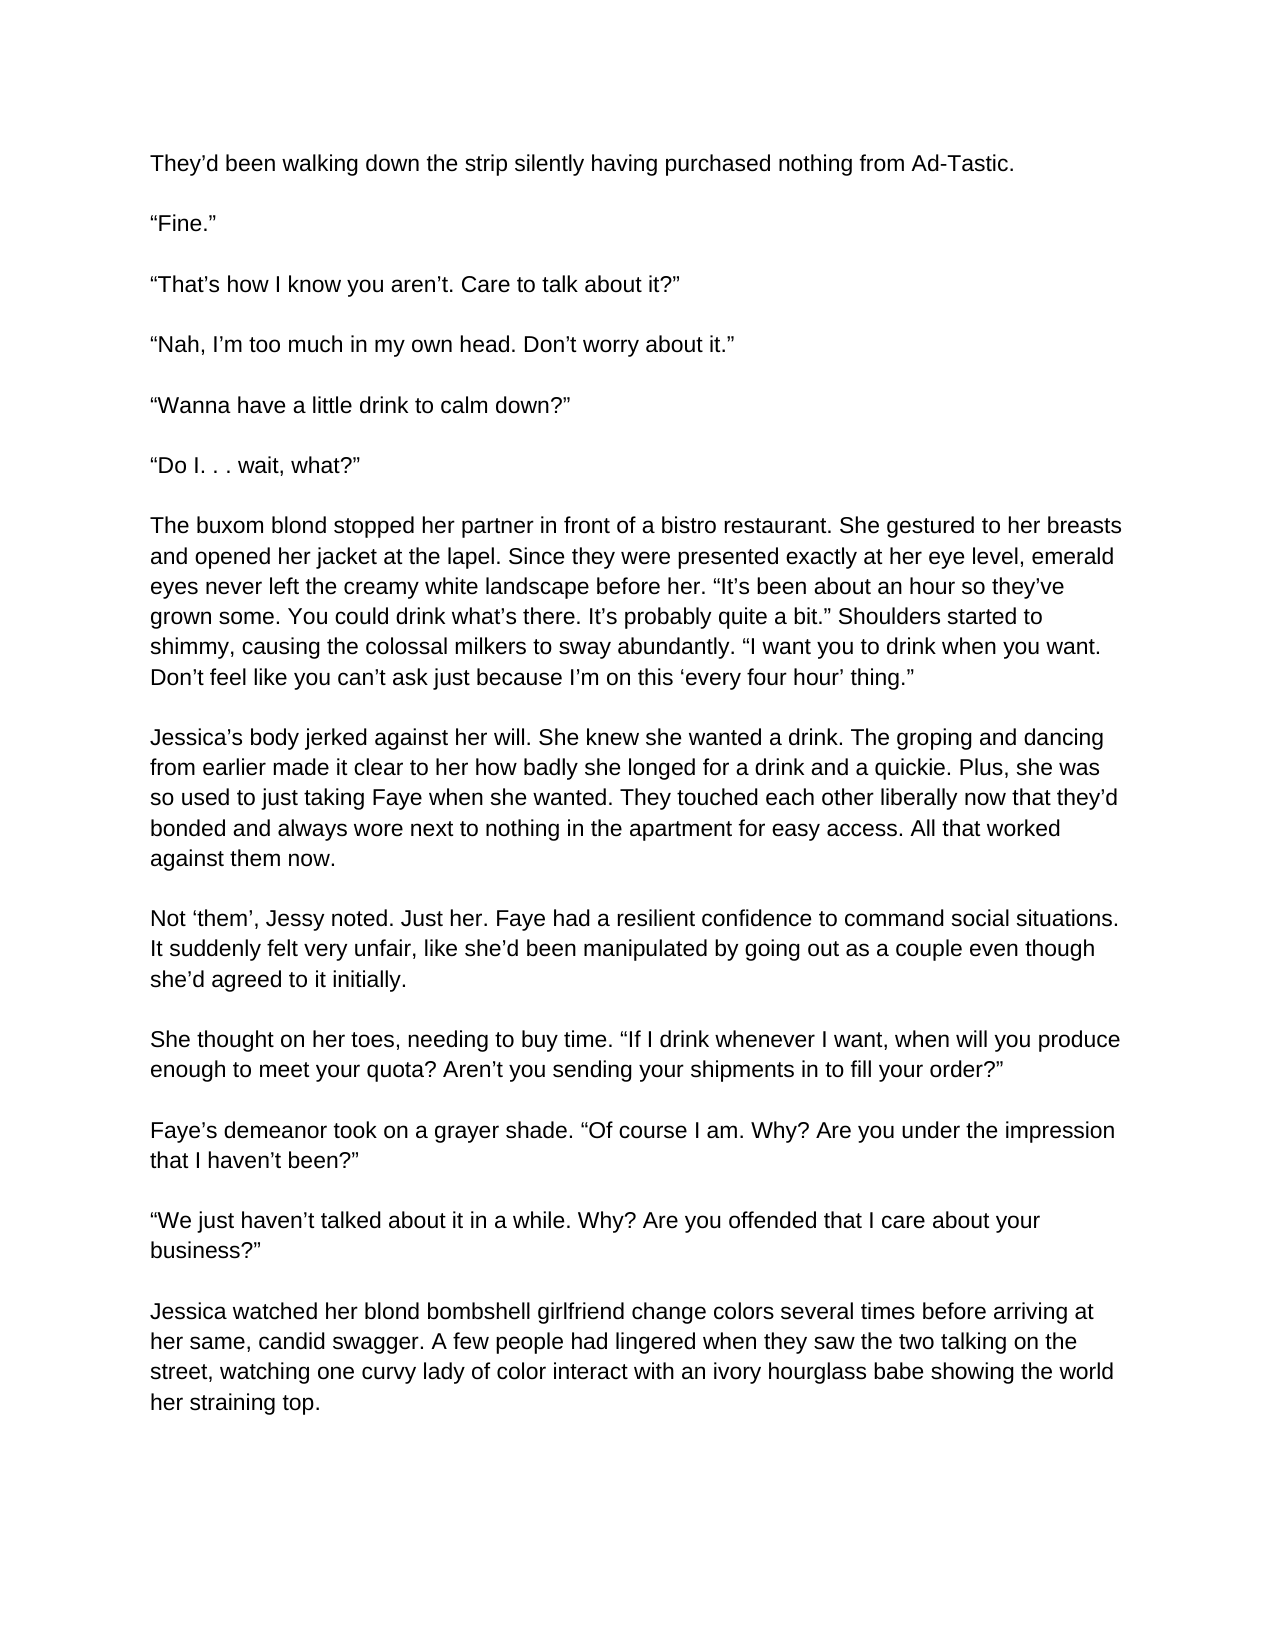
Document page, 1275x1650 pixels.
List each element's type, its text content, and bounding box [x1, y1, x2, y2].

text Jessica’s body jerked against her will. She knew she wanted a drink. The groping and dancing from earlier made it clear to her how badly she longed for a drink and a quickie. Plus, she was so used to just taking Faye when she wanted. They touched each other liberally now that they’d bonded and always wore next to nothing in the apartment for easy access. All that worked against them now. [150, 724, 1125, 871]
text The buxom blond stopped her partner in front of a bistro restaurant. She gestured to her breasts and opened her jacket at the lapel. Since they were presented exactly at her eye level, emerald eyes never left the creamy white landscape before her. “It’s been about an hour so they’ve grown some. You could drink what’s there. It’s probably quite a bit.” Shoulders started to shimmy, causing the colossal milkers to sway abundantly. “I want you to drink when you want. Don’t feel like you can’t ask just because I’m on this ‘every four hour’ thing.” [150, 512, 1125, 690]
text “Wanna have a little drink to calm down?” [150, 392, 1125, 418]
text “We just haven’t talked about it in a while. Why? Are you offended that I care about your business?” [150, 1207, 1125, 1264]
text They’d been walking down the strip silently having purchased nothing from Ad-Tastic. [150, 150, 1125, 176]
text Jessica watched her blond bombshell girlfriend change colors several times before arriving at her same, candid swagger. A few people had lingered when they saw the two talking on the street, watching one curvy lady of color interact with an ivory hourglass babe showing the world her straining top. [150, 1298, 1125, 1415]
text “That’s how I know you aren’t. Care to talk about it?” [150, 271, 1125, 297]
text She thought on her toes, needing to buy time. “If I drink whenever I want, when will you produce enough to meet your quota? Aren’t you sending your shipments in to fill your order?” [150, 1026, 1125, 1083]
text “Nah, I’m too much in my own head. Don’t worry about it.” [150, 331, 1125, 358]
text Not ‘them’, Jessy noted. Just her. Faye had a resilient confidence to command social situations. It suddenly felt very unfair, like she’d been manipulated by going out as a couple even though she’d agreed to it initially. [150, 905, 1125, 992]
text Faye’s demeanor took on a grayer shade. “Of course I am. Why? Are you under the impression that I haven’t been?” [150, 1117, 1125, 1173]
text “Do I. . . wait, what?” [150, 452, 1125, 478]
text “Fine.” [150, 210, 1125, 237]
